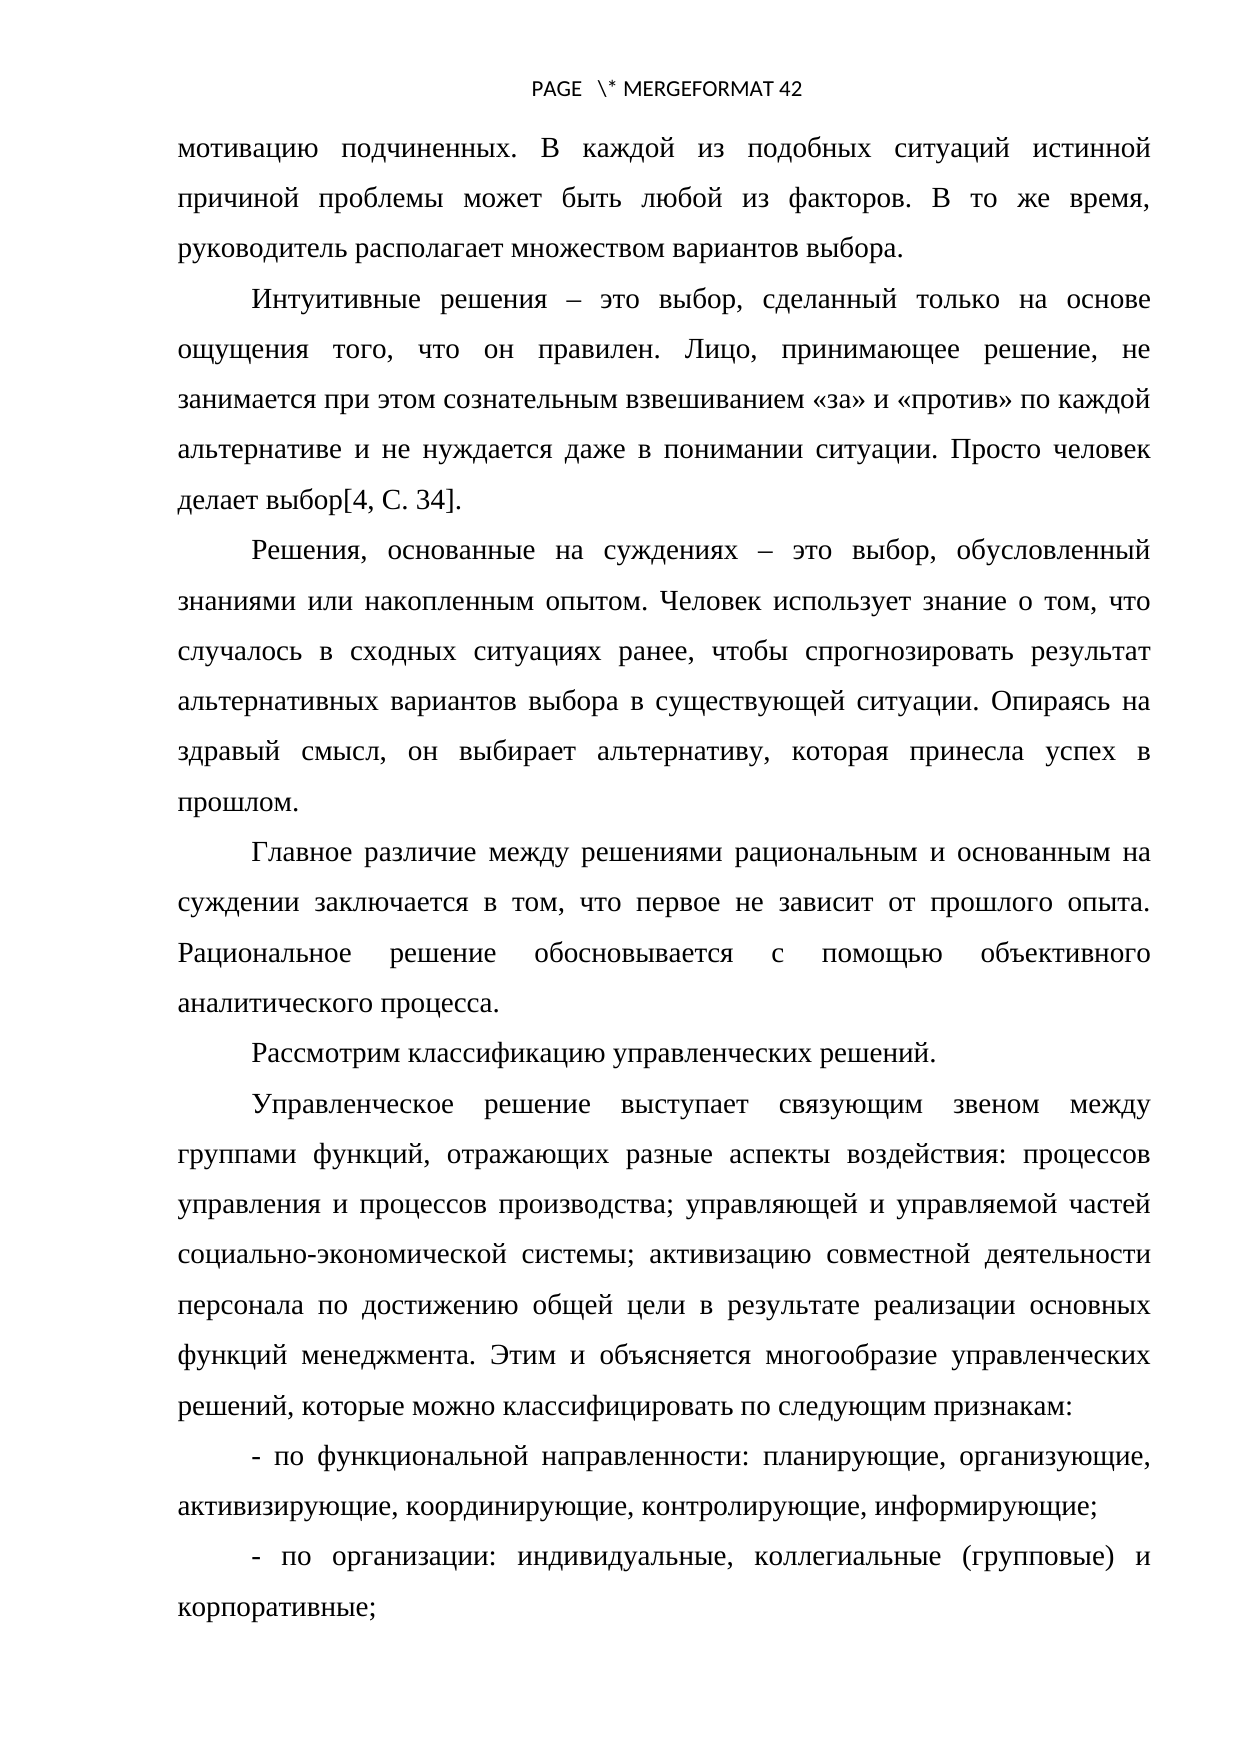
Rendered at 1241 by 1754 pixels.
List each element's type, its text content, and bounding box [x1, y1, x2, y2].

text Рассмотрим классификацию управленческих решений. [177, 1035, 1152, 1069]
text Главное различие между решениями рациональным и основанным на суждении заключается в том, что первое не зависит от прошлого опыта. Рациональное решение обосновывается с помощью объективного аналитического процесса. [177, 834, 1152, 1019]
text Управленческое решение выступает связующим звеном между группами функций, отражающих разные аспекты воздействия: процессов управления и процессов производства; управляющей и управляемой частей социально-экономической системы; активизацию совместной деятельности персонала по достижению общей цели в результате реализации основных функций менеджмента. Этим и объясняется многообразие управленческих решений, которые можно классифицировать по следующим признакам: [177, 1086, 1152, 1421]
text - по функциональной направленности: планирующие, организующие, активизирующие, координирующие, контролирующие, информирующие; [177, 1438, 1152, 1522]
text Решения, основанные на суждениях – это выбор, обусловленный знаниями или накопленным опытом. Человек использует знание о том, что случалось в сходных ситуациях ранее, чтобы спрогнозировать результат альтернативных вариантов выбора в существующей ситуации. Опираясь на здравый смысл, он выбирает альтернативу, которая принесла успех в прошлом. [177, 532, 1152, 817]
text Интуитивные решения – это выбор, сделанный только на основе ощущения того, что он правилен. Лицо, принимающее решение, не занимается при этом сознательным взвешиванием «за» и «против» по каждой альтернативе и не нуждается даже в понимании ситуации. Просто человек делает выбор[4, С. 34]. [177, 281, 1152, 516]
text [177, 130, 1152, 264]
text - по организации: индивидуальные, коллегиальные (групповые) и корпоративные; [177, 1538, 1152, 1622]
